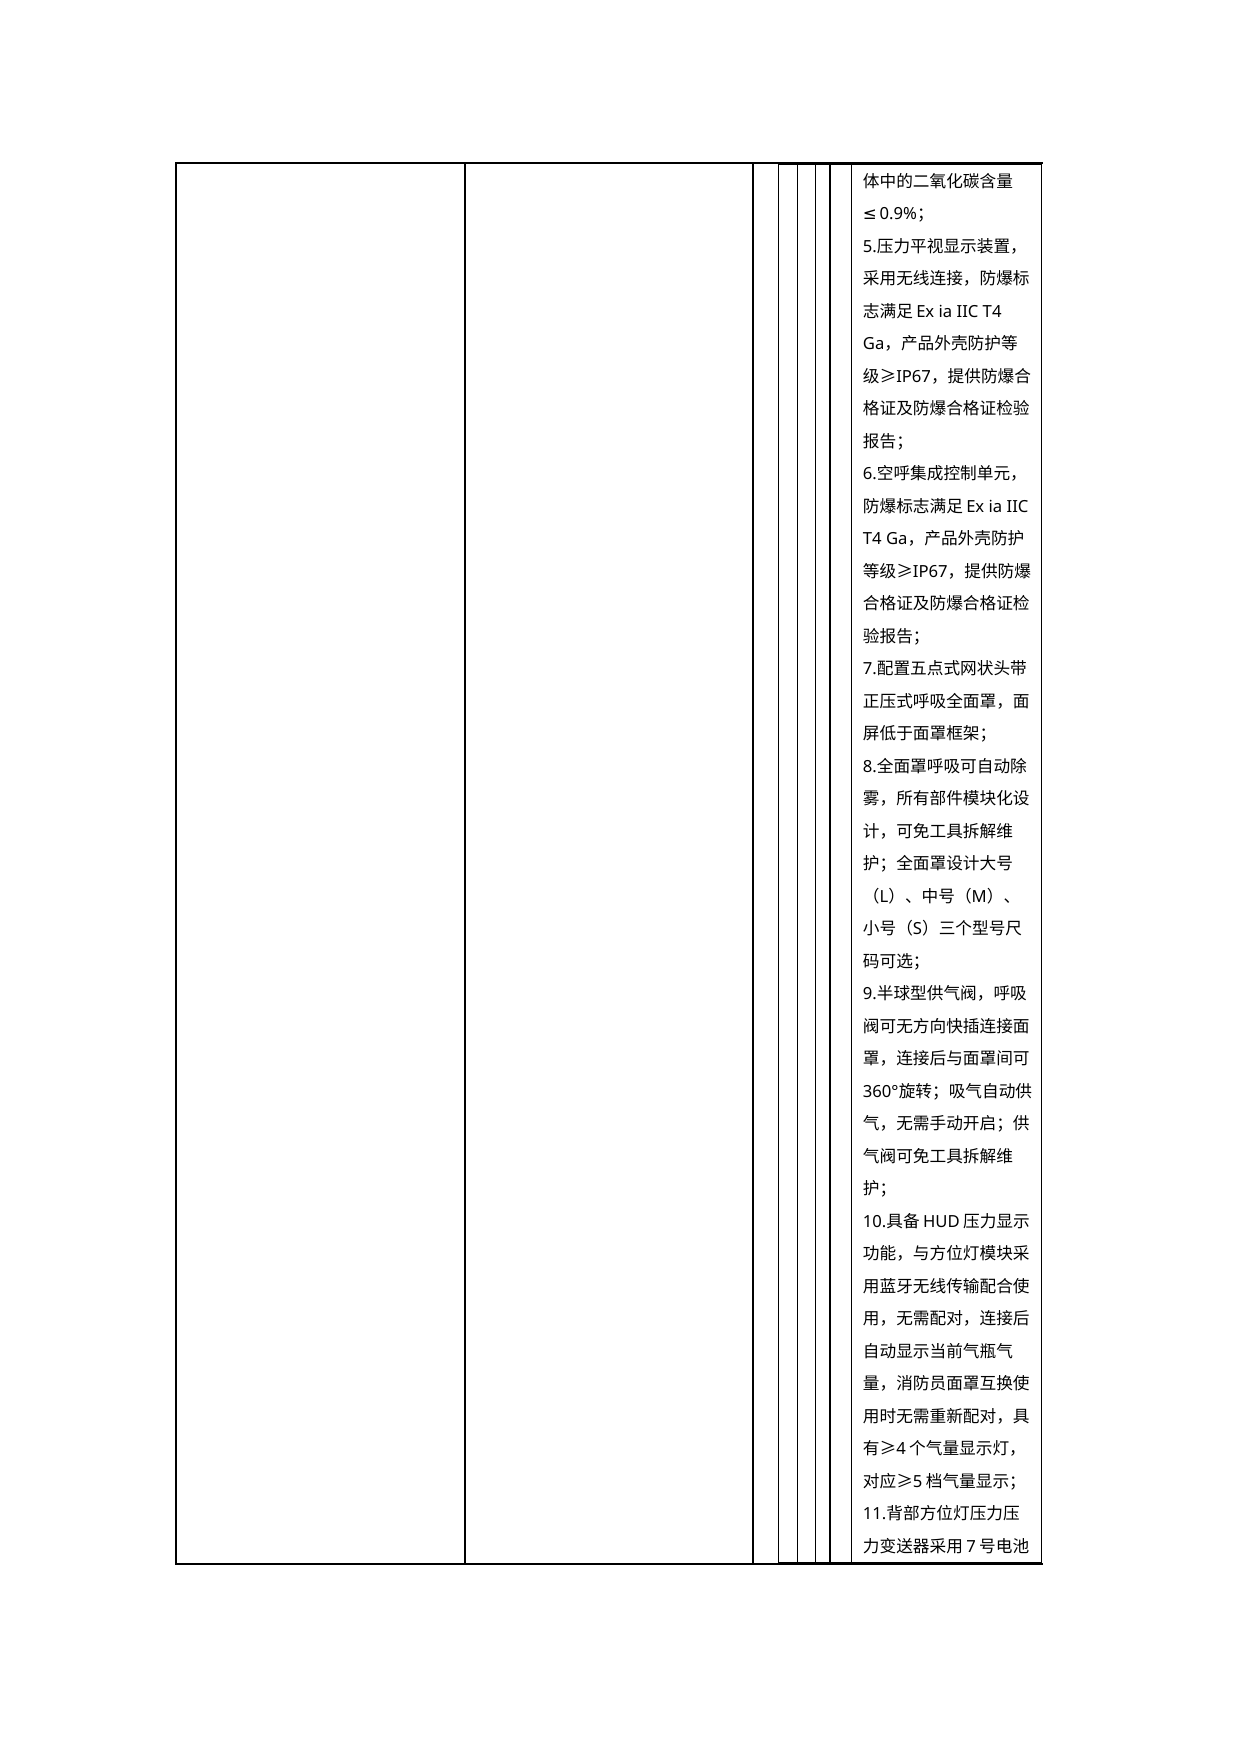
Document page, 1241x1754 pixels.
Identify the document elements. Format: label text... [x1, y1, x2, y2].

table_cell 1 [177, 164, 464, 1563]
table_cell [852, 165, 1041, 1562]
table_cell [466, 164, 752, 1563]
table_cell [831, 165, 851, 1562]
table_cell [798, 165, 815, 1562]
table_cell [754, 164, 778, 1563]
table_cell [816, 165, 829, 1562]
table_cell [779, 165, 797, 1562]
